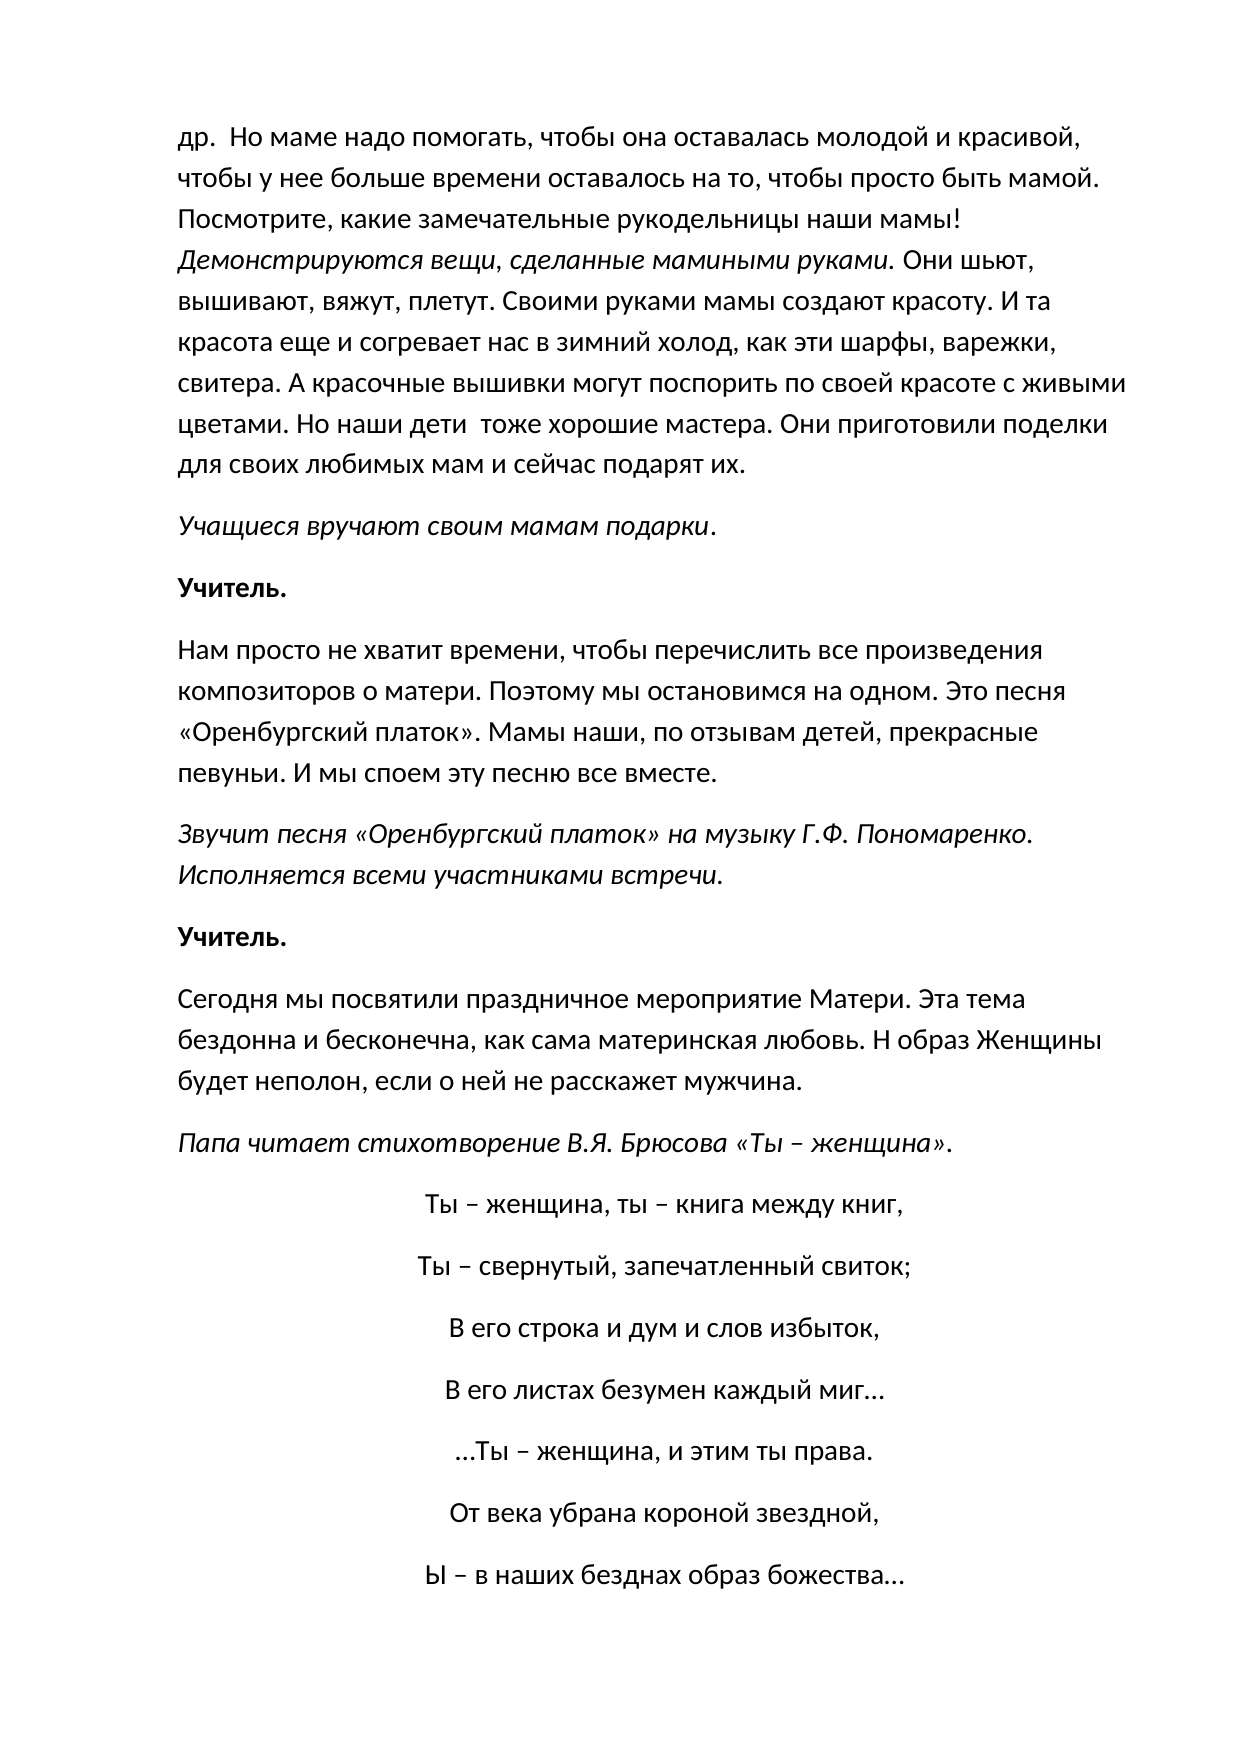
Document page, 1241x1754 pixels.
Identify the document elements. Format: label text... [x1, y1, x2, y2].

text Папа читает стихотворение В.Я. Брюсова «Ты – женщина». [177, 1124, 1152, 1159]
text Ты – свернутый, запечатленный свиток; [177, 1247, 1152, 1283]
text Звучит песня «Оренбургский платок» на музыку Г.Ф. Пономаренко. Исполняется всеми участниками встречи. [177, 816, 1152, 892]
text …Ты – женщина, и этим ты права. [177, 1432, 1152, 1468]
text Учащиеся вручают своим мамам подарки. [177, 507, 1152, 543]
text Учитель. [177, 569, 1152, 605]
text Ы – в наших безднах образ божества… [177, 1556, 1152, 1592]
text Учитель. [177, 918, 1152, 954]
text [177, 118, 1152, 481]
text Сегодня мы посвятили праздничное мероприятие Матери. Эта тема бездонна и бесконечна, как сама материнская любовь. Н образ Женщины будет неполон, если о ней не расскажет мужчина. [177, 980, 1152, 1097]
text В его строка и дум и слов избыток, [177, 1309, 1152, 1344]
text В его листах безумен каждый миг… [177, 1371, 1152, 1406]
text Ты – женщина, ты – книга между книг, [177, 1185, 1152, 1221]
text От века убрана короной звездной, [177, 1494, 1152, 1530]
text Нам просто не хватит времени, чтобы перечислить все произведения композиторов о матери. Поэтому мы остановимся на одном. Это песня «Оренбургский платок». Мамы наши, по отзывам детей, прекрасные певуньи. И мы споем эту песню все вместе. [177, 631, 1152, 789]
